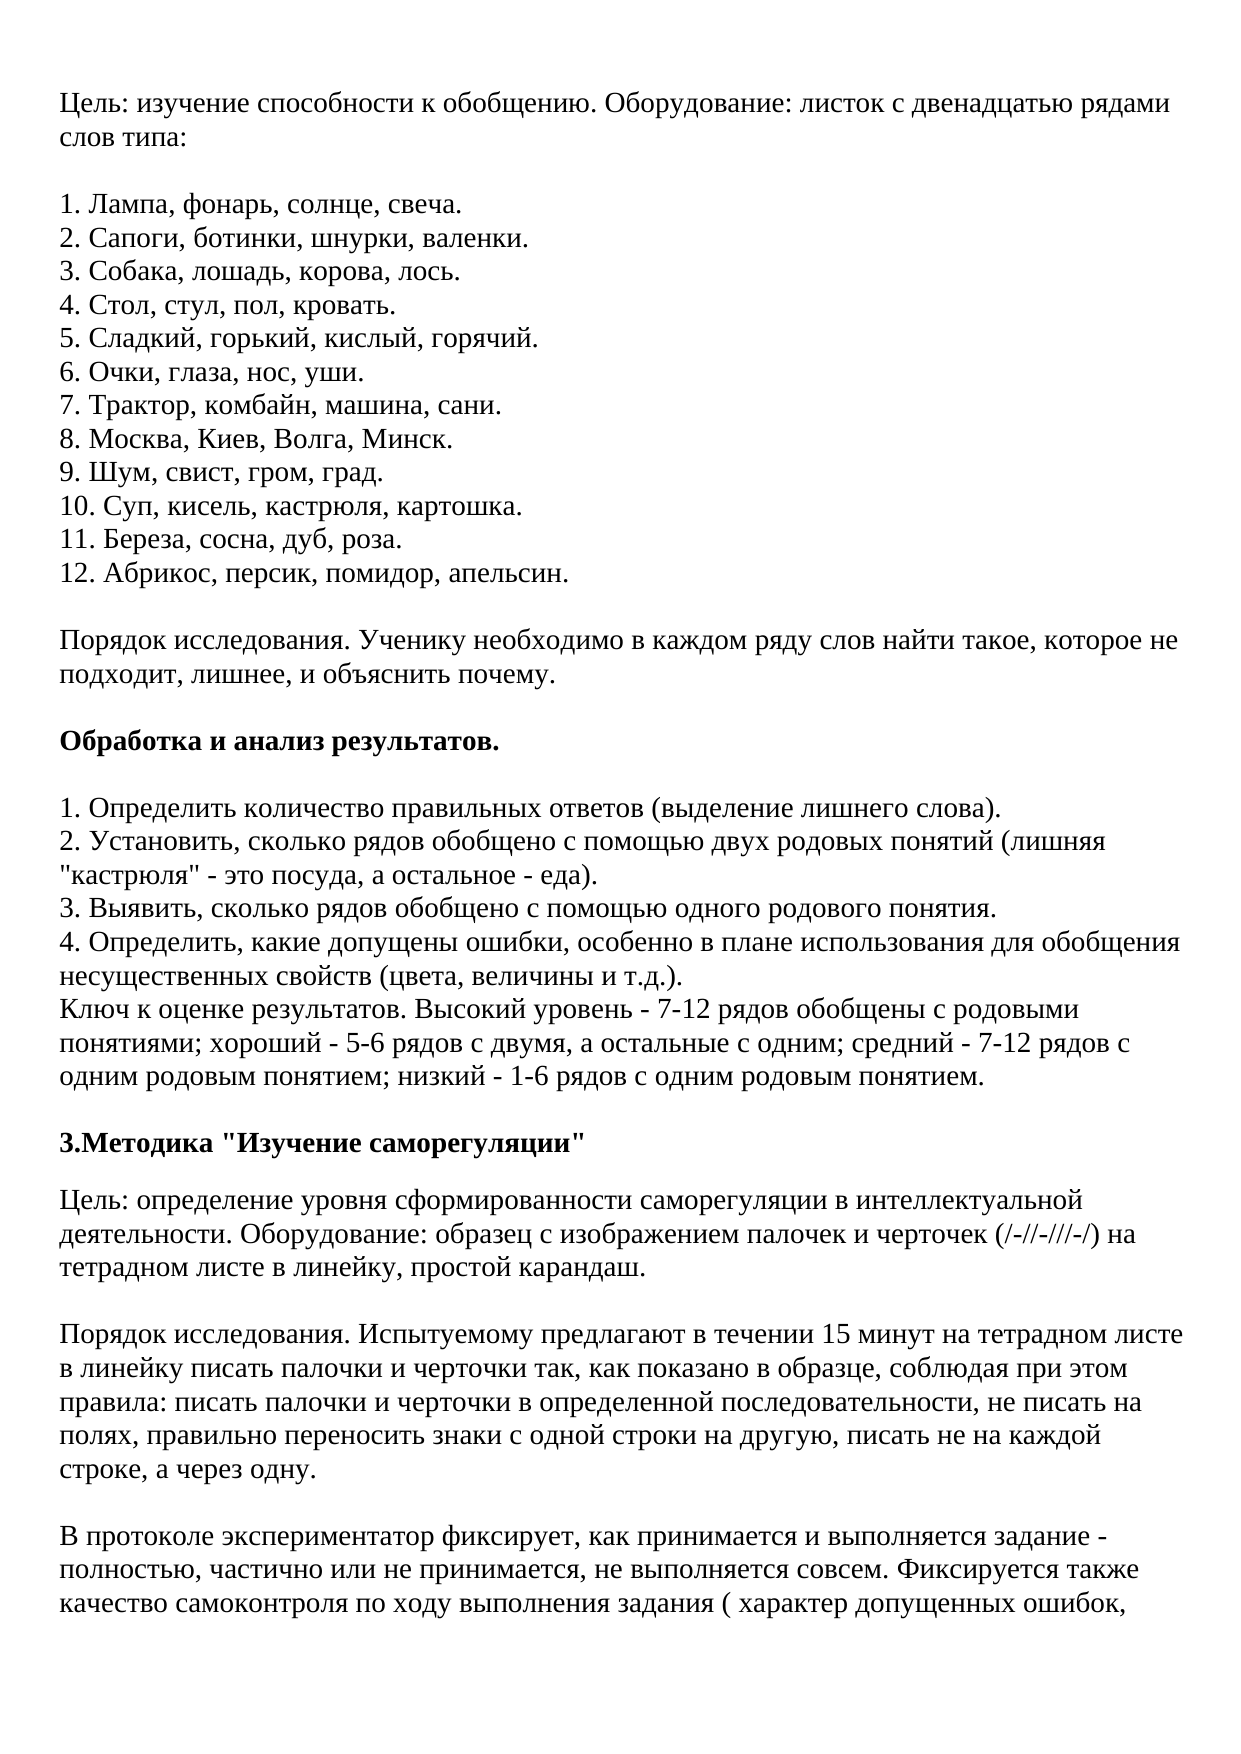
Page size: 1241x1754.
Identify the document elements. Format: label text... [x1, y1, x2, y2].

text Цель: изучение способности к обобщению. Оборудование: листок с двенадцатью рядами слов типа: 1. Лампа, фонарь, солнце, свеча. 2. Сапоги, ботинки, шнурки, валенки. 3. Собака, лошадь, корова, лось. 4. Стол, стул, пол, кровать. 5. Сладкий, горький, кислый, горячий. 6. Очки, глаза, нос, уши. 7. Трактор, комбайн, машина, сани. 8. Москва, Киев, Волга, Минск. 9. Шум, свист, гром, град. 10. Суп, кисель, кастрюля, картошка. 11. Береза, сосна, дуб, роза. 12. Абрикос, персик, помидор, апельсин. Порядок исследования. Ученику необходимо в каждом ряду слов найти такое, которое не подходит, лишнее, и объяснить почему. Обработка и анализ результатов. 1. Определить количество правильных ответов (выделение лишнего слова). 2. Установить, сколько рядов обобщено с помощью двух родовых понятий (лишняя "кастрюля" - это посуда, а остальное - еда). 3. Выявить, сколько рядов обобщено с помощью одного родового понятия. 4. Определить, какие допущены ошибки, особенно в плане использования для обобщения несущественных свойств (цвета, величины и т.д.). Ключ к оценке результатов. Высокий уровень - 7-12 рядов обобщены с родовыми понятиями; хороший - 5-6 рядов с двумя, а остальные с одним; средний - 7-12 рядов с одним родовым понятием; низкий - 1-6 рядов с одним родовым понятием. [59, 86, 1196, 1092]
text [59, 1182, 1196, 1618]
text 3.Методика "Изучение саморегуляции" [59, 1125, 1196, 1159]
